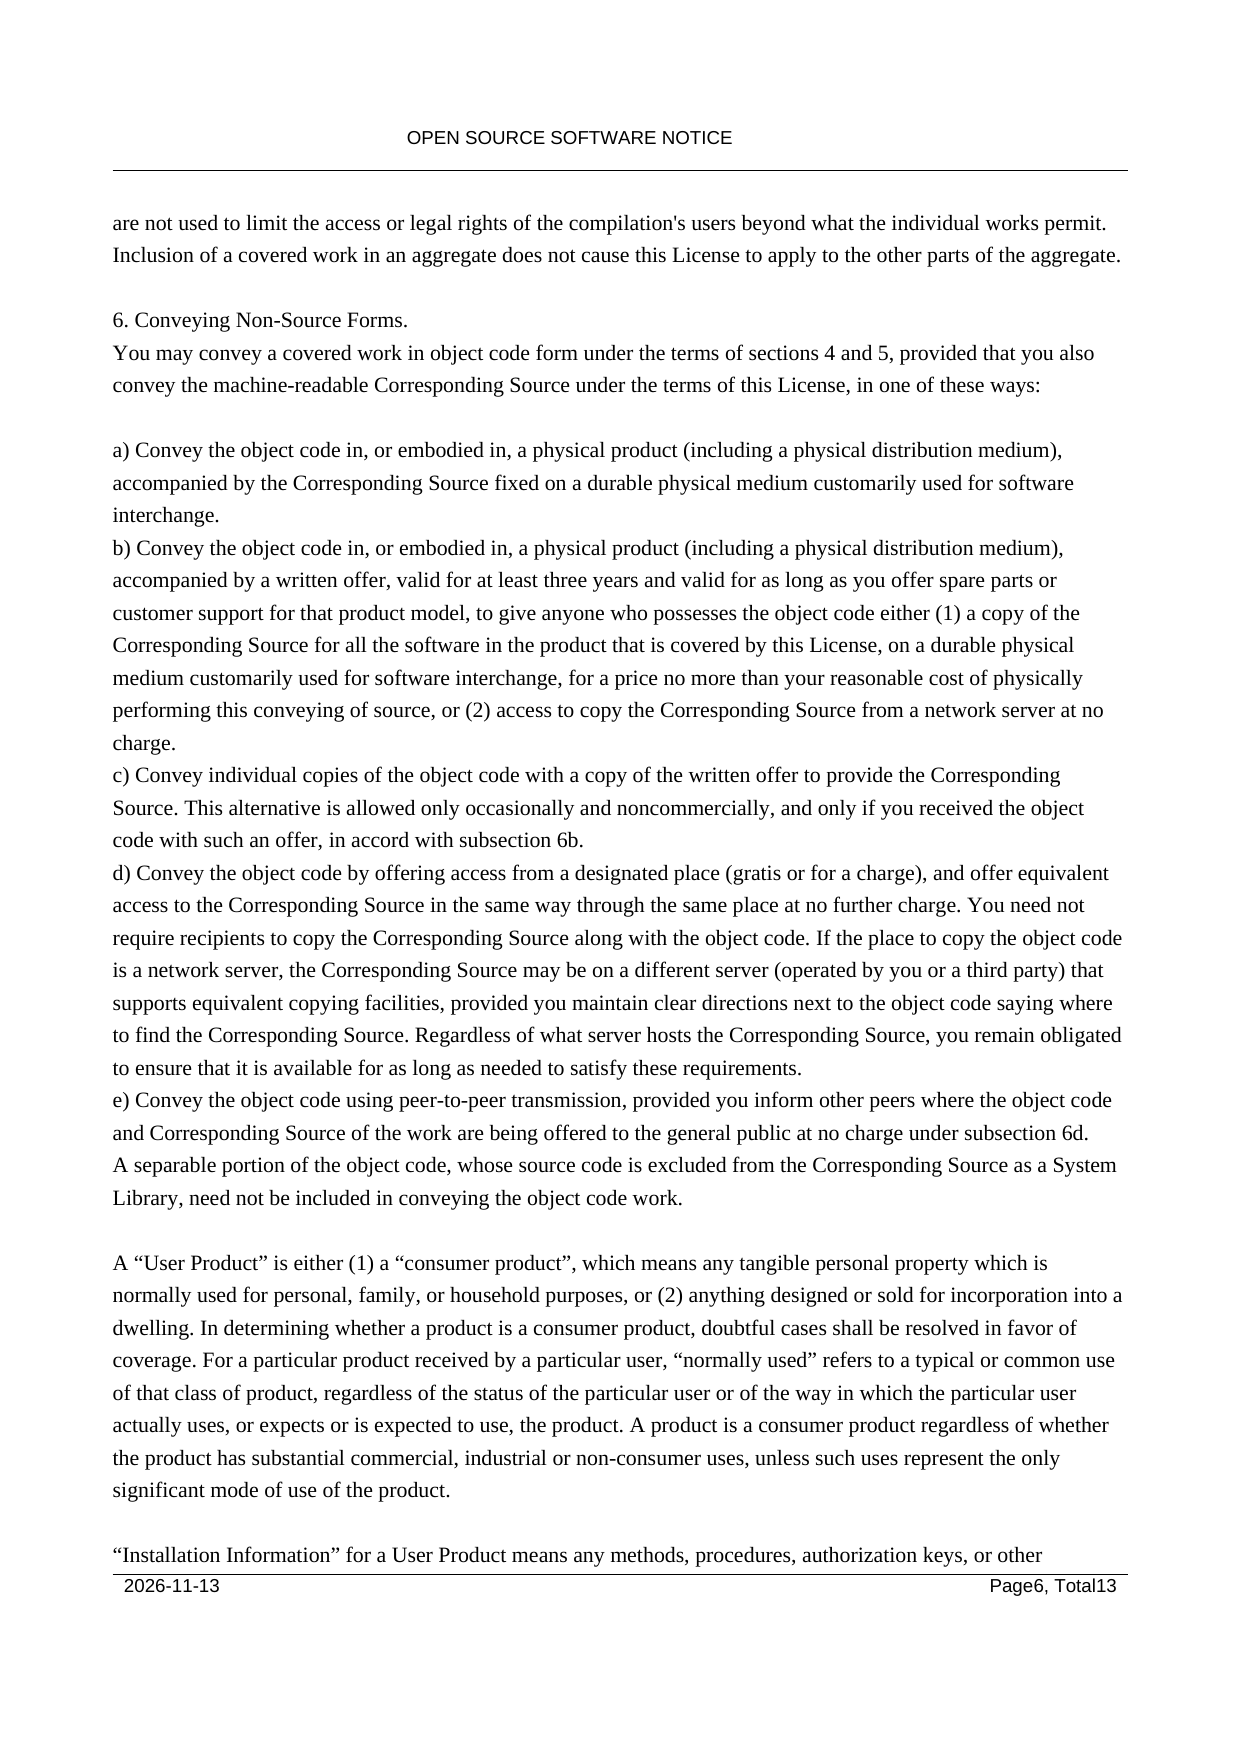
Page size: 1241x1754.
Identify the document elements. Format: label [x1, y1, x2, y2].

text [112, 206, 1128, 1571]
